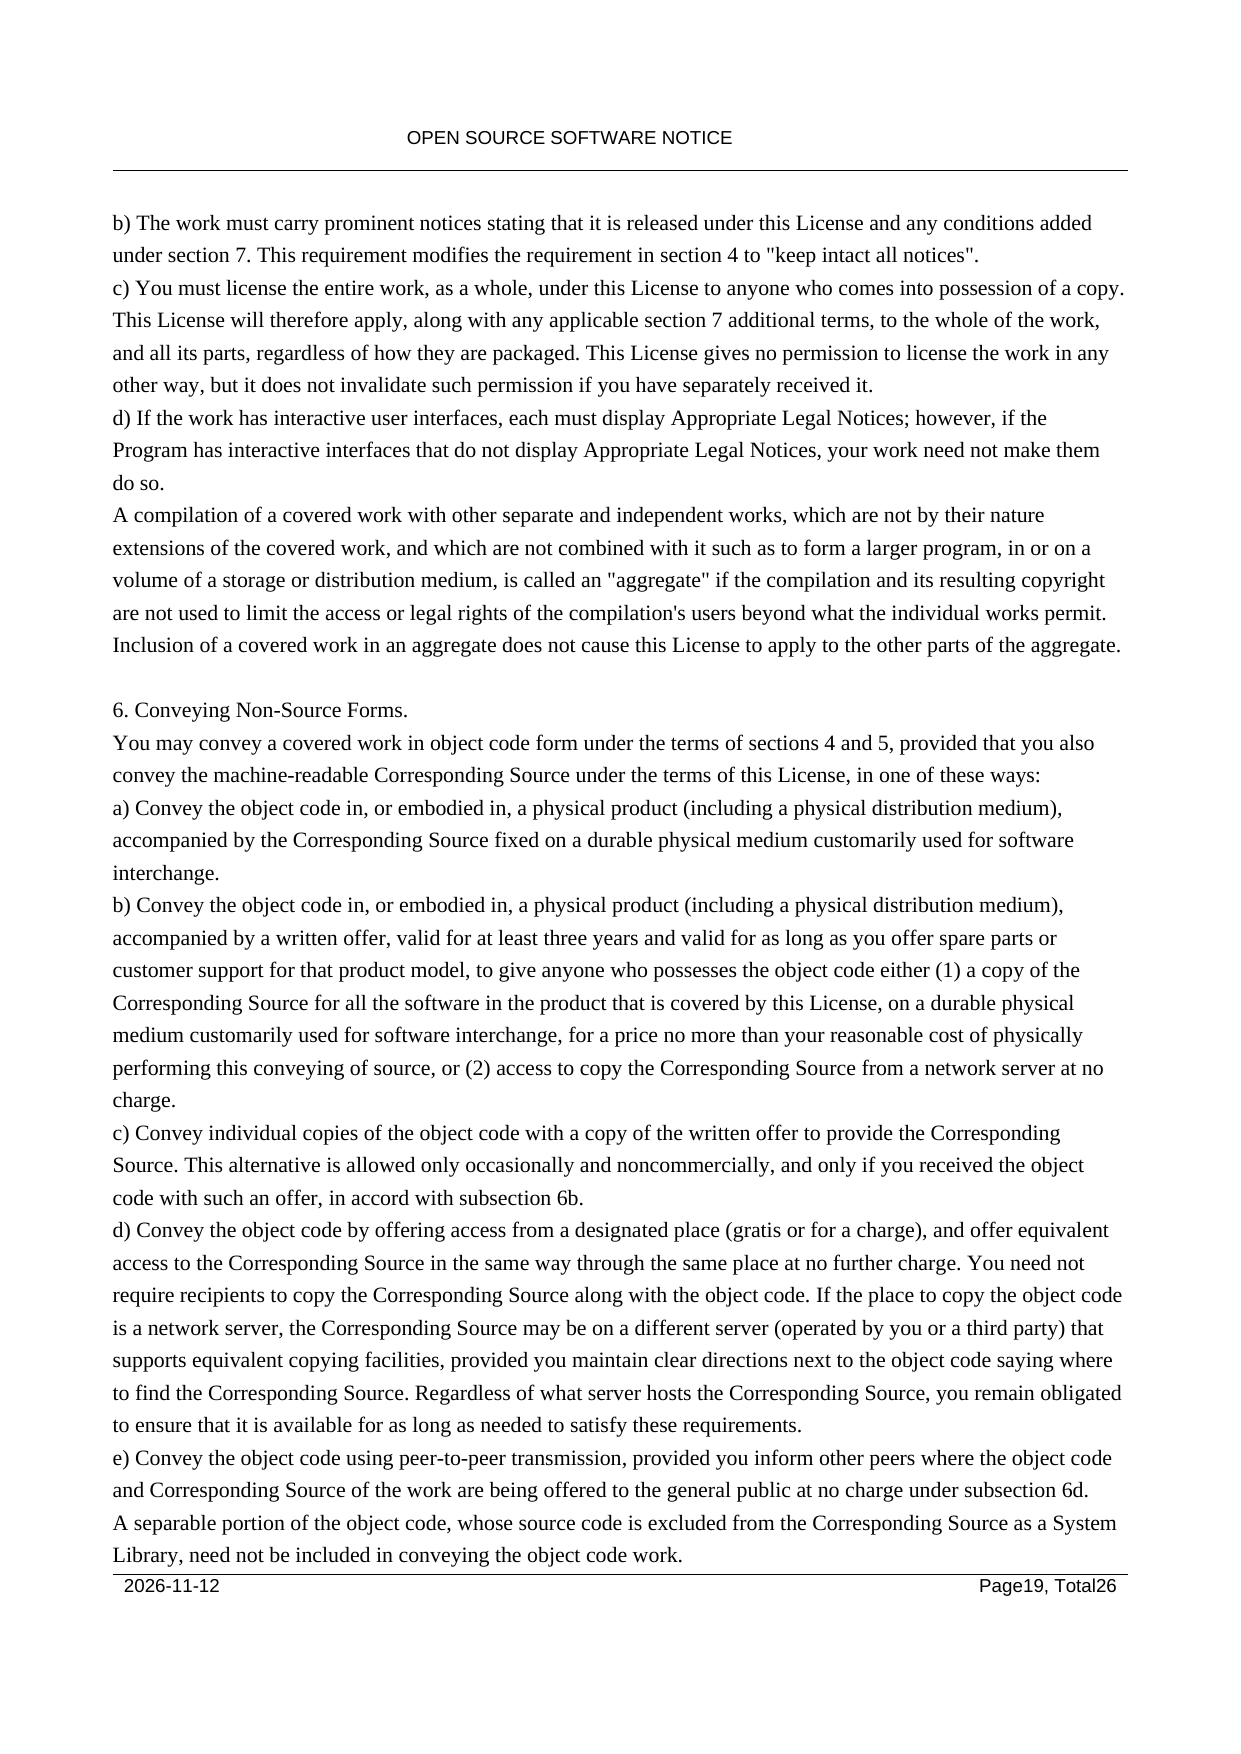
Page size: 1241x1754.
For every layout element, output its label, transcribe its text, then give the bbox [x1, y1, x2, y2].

text b) Convey the object code in, or embodied in, a physical product (including a physical distribution medium), accompanied by a written offer, valid for at least three years and valid for as long as you offer spare parts or customer support for that product model, to give anyone who possesses the object code either (1) a copy of the Corresponding Source for all the software in the product that is covered by this License, on a durable physical medium customarily used for software interchange, for a price no more than your reasonable cost of physically performing this conveying of source, or (2) access to copy the Corresponding Source from a network server at no charge. [112, 889, 1128, 1116]
text c) You must license the entire work, as a whole, under this License to anyone who comes into possession of a copy. This License will therefore apply, along with any applicable section 7 additional terms, to the whole of the work, and all its parts, regardless of how they are packaged. This License gives no permission to license the work in any other way, but it does not invalidate such permission if you have separately received it. [112, 271, 1128, 401]
text 6. Conveying Non-Source Forms. [112, 694, 1128, 726]
text b) The work must carry prominent notices stating that it is released under this License and any conditions added under section 7. This requirement modifies the requirement in section 4 to "keep intact all notices". [112, 206, 1128, 271]
text a) Convey the object code in, or embodied in, a physical product (including a physical distribution medium), accompanied by the Corresponding Source fixed on a durable physical medium customarily used for software interchange. [112, 791, 1128, 889]
text c) Convey individual copies of the object code with a copy of the written offer to provide the Corresponding Source. This alternative is allowed only occasionally and noncommercially, and only if you received the object code with such an offer, in accord with subsection 6b. [112, 1116, 1128, 1214]
text You may convey a covered work in object code form under the terms of sections 4 and 5, provided that you also convey the machine-readable Corresponding Source under the terms of this License, in one of these ways: [112, 726, 1128, 791]
text d) Convey the object code by offering access from a designated place (gratis or for a charge), and offer equivalent access to the Corresponding Source in the same way through the same place at no further charge. You need not require recipients to copy the Corresponding Source along with the object code. If the place to copy the object code is a network server, the Corresponding Source may be on a different server (operated by you or a third party) that supports equivalent copying facilities, provided you maintain clear directions next to the object code saying where to find the Corresponding Source. Regardless of what server hosts the Corresponding Source, you remain obligated to ensure that it is available for as long as needed to satisfy these requirements. [112, 1214, 1128, 1441]
text A compilation of a covered work with other separate and independent works, which are not by their nature extensions of the covered work, and which are not combined with it such as to form a larger program, in or on a volume of a storage or distribution medium, is called an "aggregate" if the compilation and its resulting copyright are not used to limit the access or legal rights of the compilation's users beyond what the individual works permit. Inclusion of a covered work in an aggregate does not cause this License to apply to the other parts of the aggregate. [112, 499, 1128, 661]
text A separable portion of the object code, whose source code is excluded from the Corresponding Source as a System Library, need not be included in conveying the object code work. [112, 1506, 1128, 1571]
text d) If the work has interactive user interfaces, each must display Appropriate Legal Notices; however, if the Program has interactive interfaces that do not display Appropriate Legal Notices, your work need not make them do so. [112, 401, 1128, 499]
text e) Convey the object code using peer-to-peer transmission, provided you inform other peers where the object code and Corresponding Source of the work are being offered to the general public at no charge under subsection 6d. [112, 1441, 1128, 1506]
